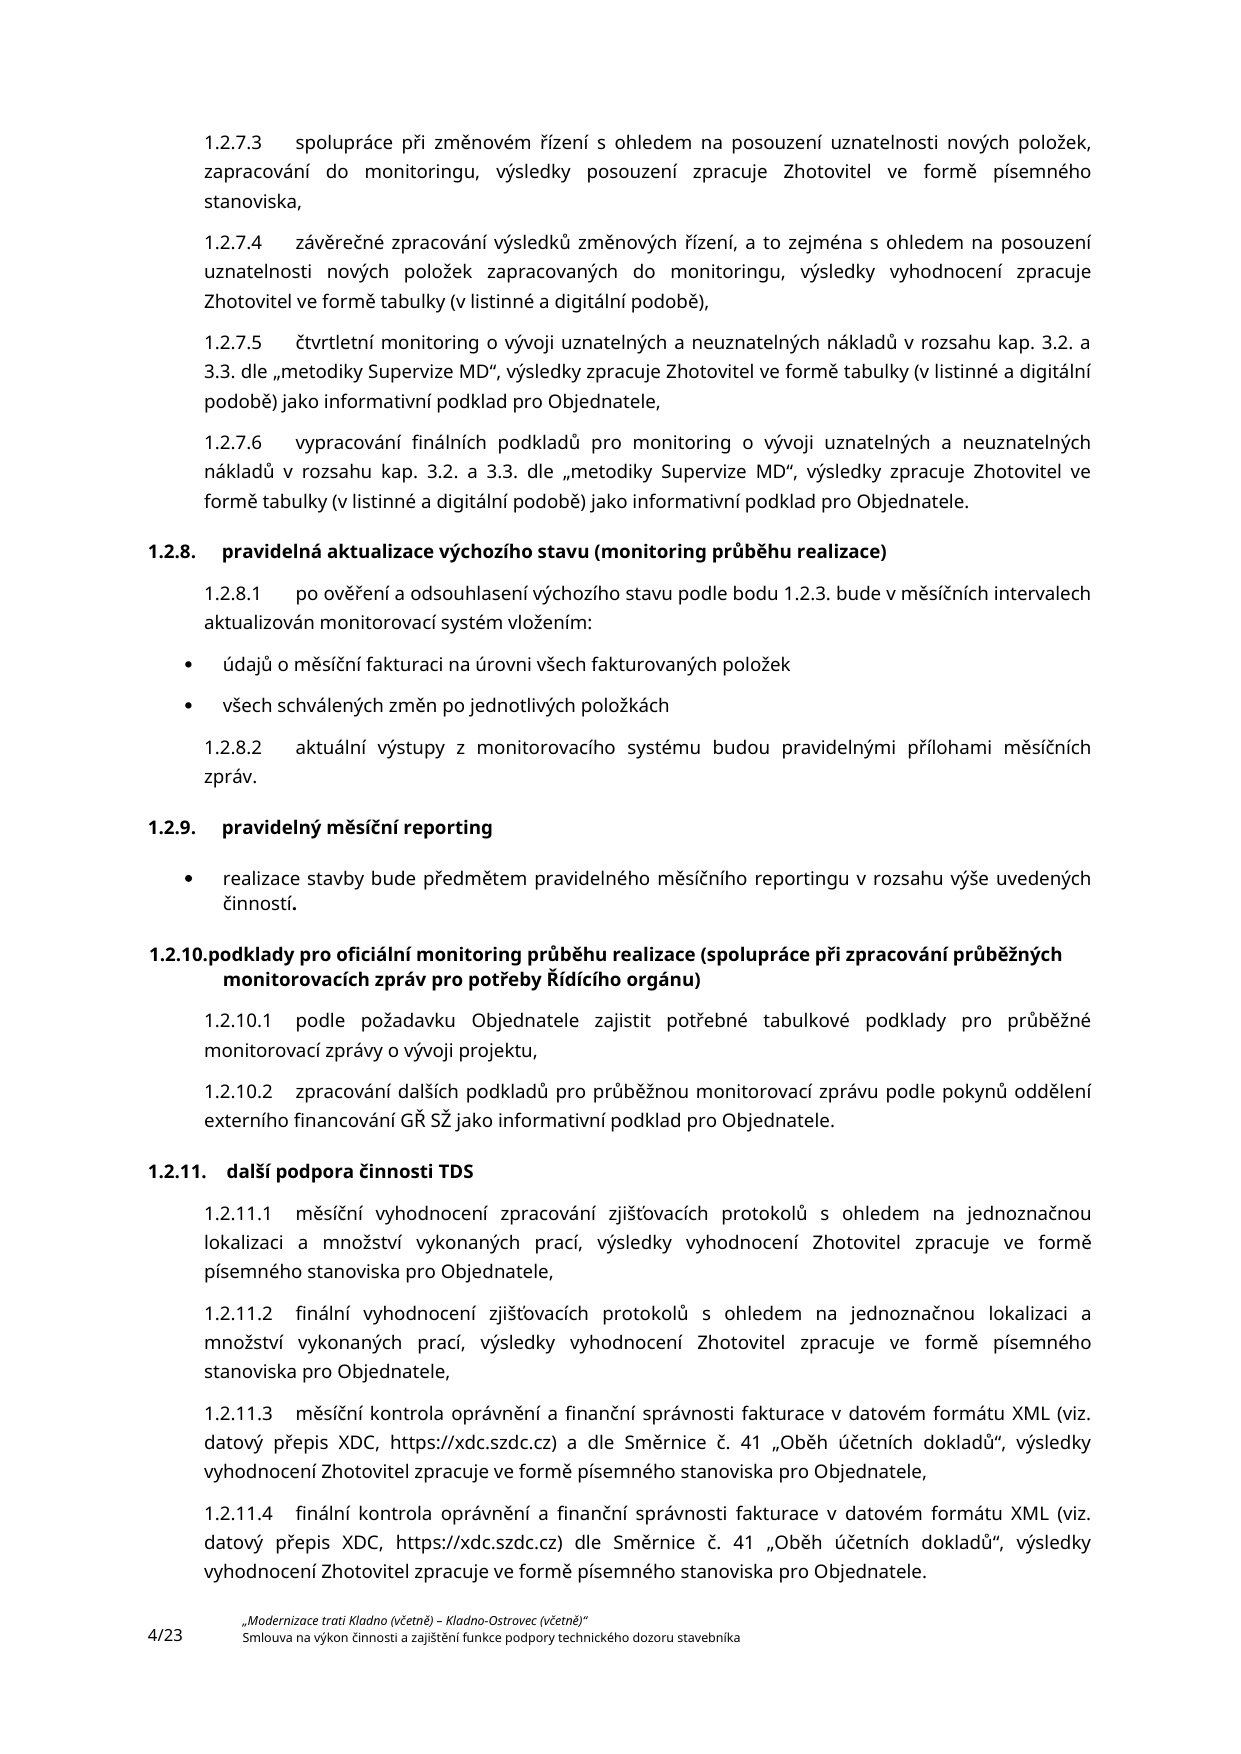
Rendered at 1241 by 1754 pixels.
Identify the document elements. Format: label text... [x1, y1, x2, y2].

text 1.2.7.5 čtvrtletní monitoring o vývoji uznatelných a neuznatelných nákladů v rozsahu kap. 3.2. a 3.3. dle „metodiky Supervize MD“, výsledky zpracuje Zhotovitel ve formě tabulky (v listinné a digitální podobě) jako informativní podklad pro Objednatele, [204, 326, 1092, 414]
text 1.2.9. pravidelný měsíční reporting [148, 814, 1092, 840]
text 1.2.10.podklady pro oficiální monitoring průběhu realizace (spolupráce při zpracování průběžných monitorovacích zpráv pro potřeby Řídícího orgánu) [149, 941, 1092, 992]
list všech schválených změn po jednotlivých položkách [185, 689, 1092, 718]
text 1.2.7.6 vypracování finálních podkladů pro monitoring o vývoji uznatelných a neuznatelných nákladů v rozsahu kap. 3.2. a 3.3. dle „metodiky Supervize MD“, výsledky zpracuje Zhotovitel ve formě tabulky (v listinné a digitální podobě) jako informativní podklad pro Objednatele. [204, 426, 1092, 514]
text 1.2.8.2 aktuální výstupy z monitorovacího systému budou pravidelnými přílohami měsíčních zpráv. [204, 731, 1092, 789]
text 1.2.8. pravidelná aktualizace výchozího stavu (monitoring průběhu realizace) [148, 539, 1092, 564]
text 1.2.11.2 finální vyhodnocení zjišťovacích protokolů s ohledem na jednoznačnou lokalizaci a množství vykonaných prací, výsledky vyhodnocení Zhotovitel zpracuje ve formě písemného stanoviska pro Objednatele, [204, 1297, 1092, 1384]
text 1.2.11.1 měsíční vyhodnocení zpracování zjišťovacích protokolů s ohledem na jednoznačnou lokalizaci a množství vykonaných prací, výsledky vyhodnocení Zhotovitel zpracuje ve formě písemného stanoviska pro Objednatele, [204, 1197, 1092, 1284]
text 1.2.11. další podpora činnosti TDS [148, 1159, 1092, 1184]
list údajů o měsíční fakturaci na úrovni všech fakturovaných položek [185, 648, 1092, 677]
text 1.2.8.1 po ověření a odsouhlasení výchozího stavu podle bodu 1.2.3. bude v měsíčních intervalech aktualizován monitorovací systém vložením: [204, 577, 1092, 635]
text 1.2.10.2 zpracování dalších podkladů pro průběžnou monitorovací zprávu podle pokynů oddělení externího financování GŘ SŽ jako informativní podklad pro Objednatele. [204, 1075, 1092, 1134]
list realizace stavby bude předmětem pravidelného měsíčního reportingu v rozsahu výše uvedených činností. [185, 865, 1092, 916]
text 1.2.10.1 podle požadavku Objednatele zajistit potřebné tabulkové podklady pro průběžné monitorovací zprávy o vývoji projektu, [204, 1004, 1092, 1063]
text 1.2.7.3 spolupráce při změnovém řízení s ohledem na posouzení uznatelnosti nových položek, zapracování do monitoringu, výsledky posouzení zpracuje Zhotovitel ve formě písemného stanoviska, [204, 126, 1092, 214]
text 1.2.11.4 finální kontrola oprávnění a finanční správnosti fakturace v datovém formátu XML (viz. datový přepis XDC, https://xdc.szdc.cz) dle Směrnice č. 41 „Oběh účetních dokladů“, výsledky vyhodnocení Zhotovitel zpracuje ve formě písemného stanoviska pro Objednatele. [204, 1497, 1092, 1584]
text 1.2.11.3 měsíční kontrola oprávnění a finanční správnosti fakturace v datovém formátu XML (viz. datový přepis XDC, https://xdc.szdc.cz) a dle Směrnice č. 41 „Oběh účetních dokladů“, výsledky vyhodnocení Zhotovitel zpracuje ve formě písemného stanoviska pro Objednatele, [204, 1397, 1092, 1484]
text 1.2.7.4 závěrečné zpracování výsledků změnových řízení, a to zejména s ohledem na posouzení uznatelnosti nových položek zapracovaných do monitoringu, výsledky vyhodnocení zpracuje Zhotovitel ve formě tabulky (v listinné a digitální podobě), [204, 226, 1092, 314]
